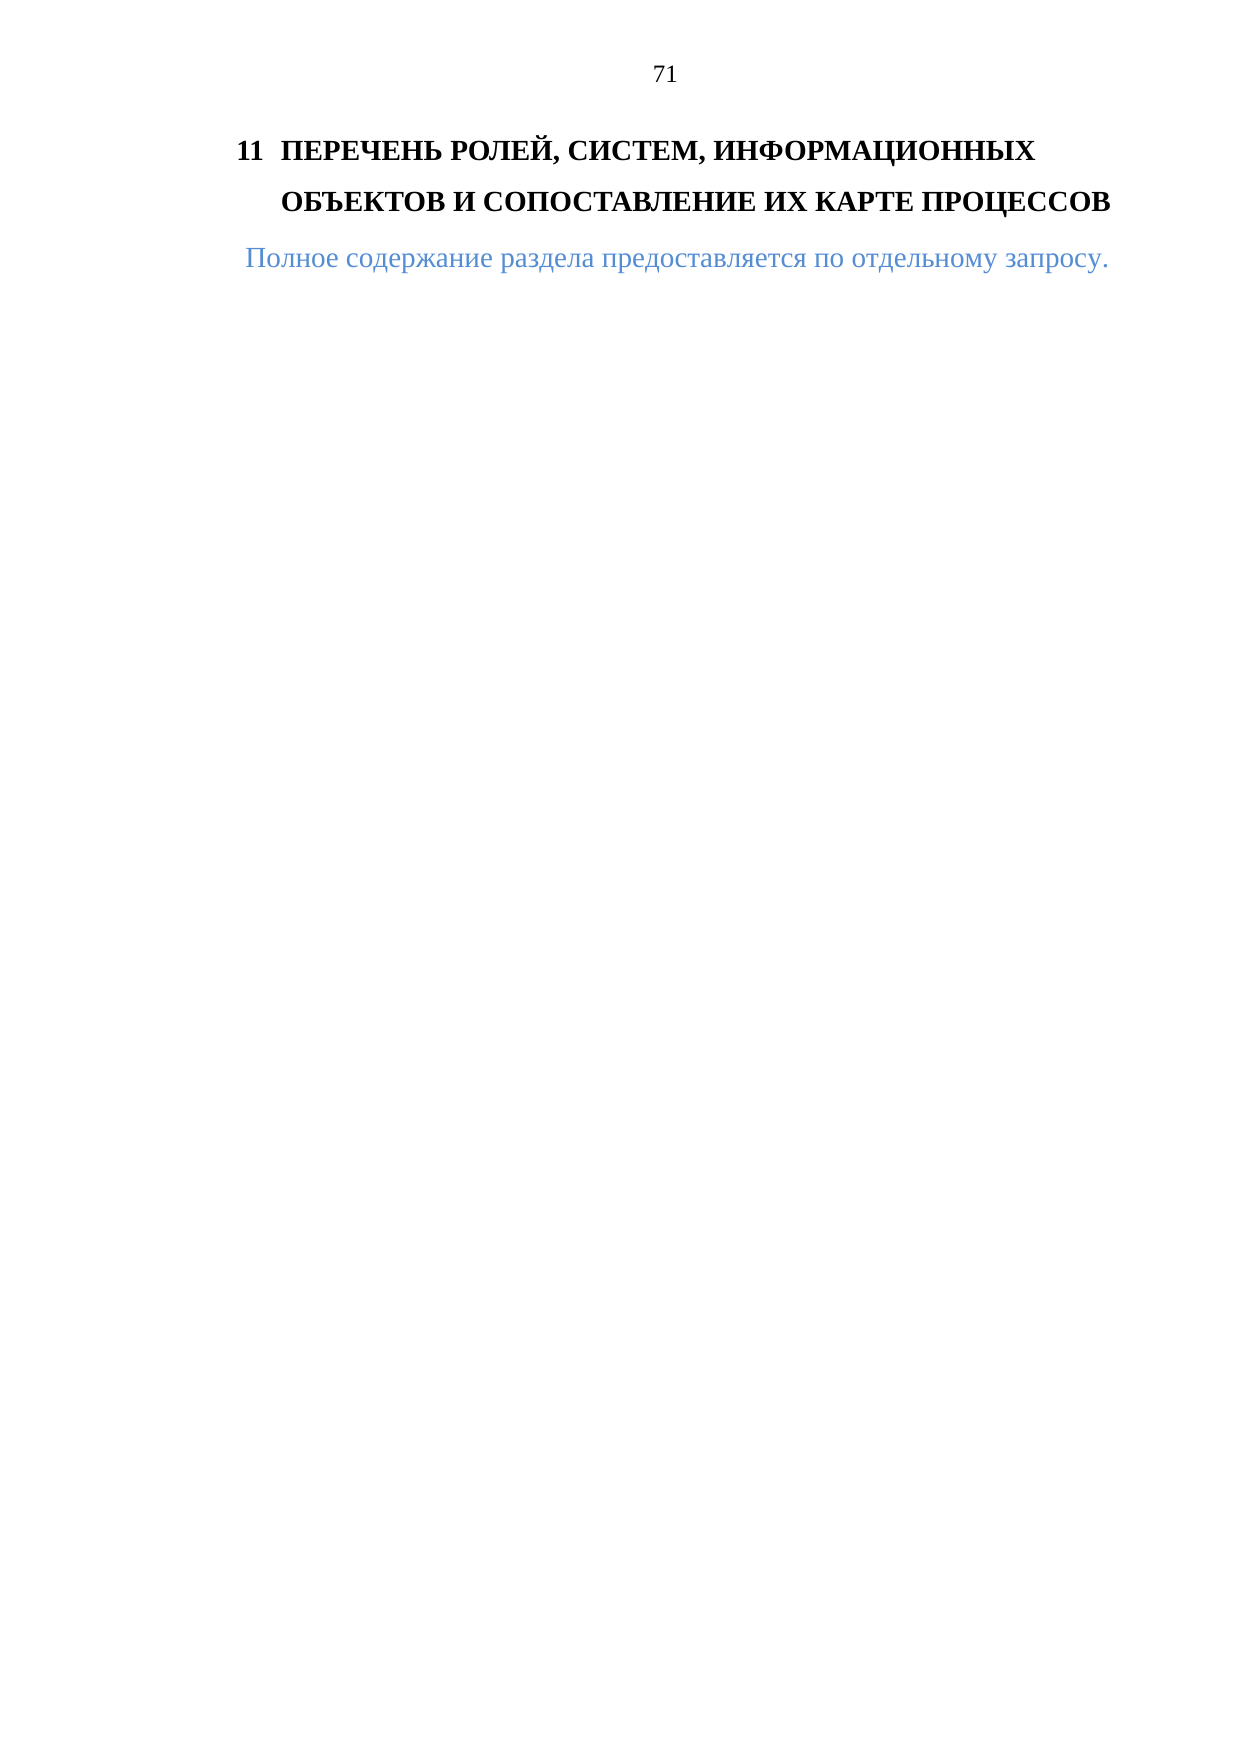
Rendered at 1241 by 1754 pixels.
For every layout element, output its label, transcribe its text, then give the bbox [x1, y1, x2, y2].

subtitle Перечень ролей, систем, информационных объектов и сопоставление их карте процессов [236, 133, 1181, 217]
text Полное содержание раздела предоставляется по отдельному запросу. [162, 240, 1181, 274]
